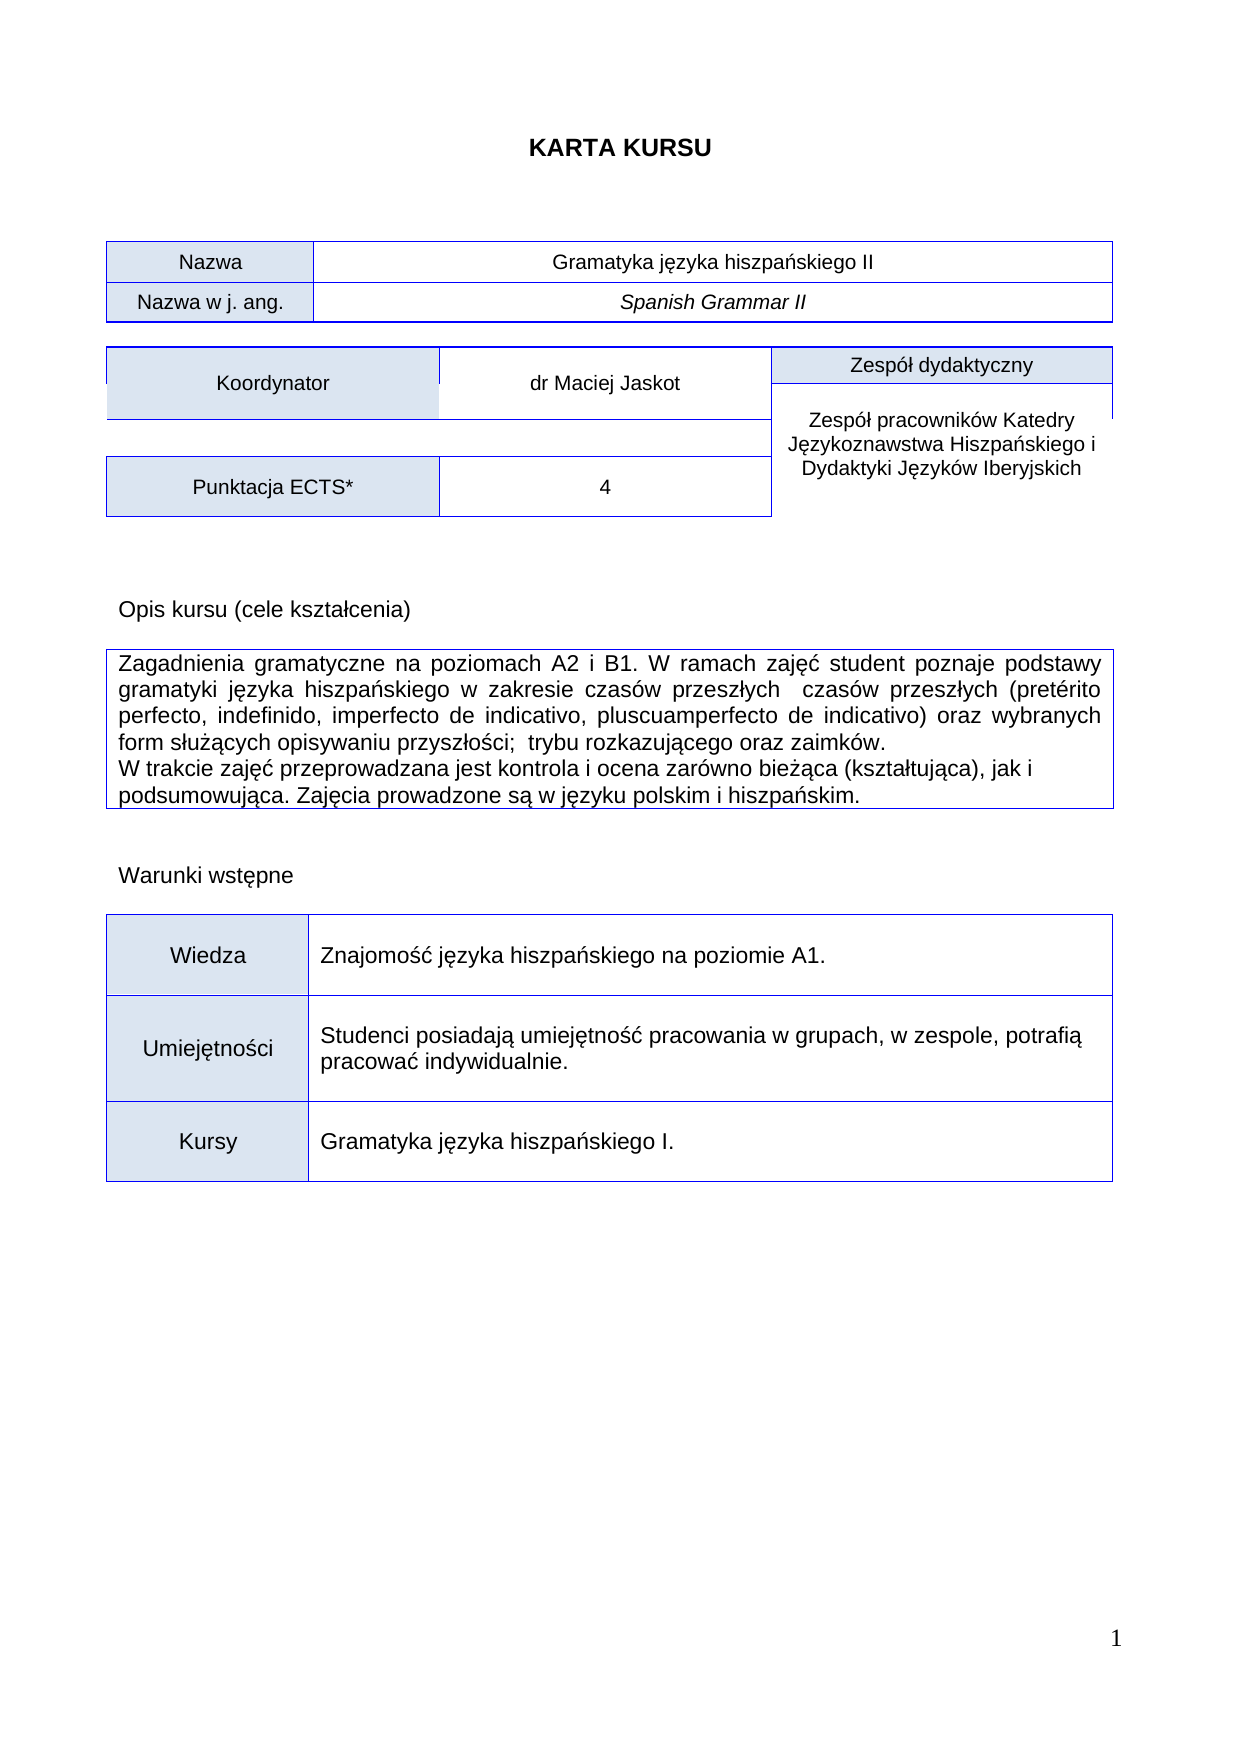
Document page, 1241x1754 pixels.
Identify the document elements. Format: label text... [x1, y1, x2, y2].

table_header Gramatyka języka hiszpańskiego II [314, 242, 1112, 282]
table_cell Zespół pracowników Katedry Językoznawstwa Hiszpańskiego i Dydaktyki Języków Iberyjskich [772, 384, 1112, 516]
text Opis kursu (cele kształcenia) [118, 596, 1122, 622]
table_cell Studenci posiadają umiejętność pracowania w grupach, w zespole, potrafią pracować indywidualnie. [309, 996, 1112, 1101]
table_cell Kursy [107, 1102, 308, 1181]
table_header Zagadnienia gramatyczne na poziomach A2 i B1. W ramach zajęć student poznaje podstawy gramatyki języka hiszpańskiego w zakresie czasów przeszłych czasów przeszłych (pretérito perfecto, indefinido, imperfecto de indicativo, pluscuamperfecto de indicativo) oraz wybranych form służących opisywaniu przyszłości; trybu rozkazującego oraz zaimków. W trakcie zajęć przeprowadzana jest kontrola i ocena zarówno bieżąca (kształtująca), jak i podsumowująca. Zajęcia prowadzone są w języku polskim i hiszpańskim. [107, 650, 1113, 808]
table_cell Punktacja ECTS* [107, 457, 439, 516]
text Warunki wstępne [118, 862, 1122, 888]
table_header dr Maciej Jaskot [439, 348, 771, 419]
text KARTA KURSU [118, 133, 1122, 162]
table_cell Nazwa w j. ang. [107, 283, 313, 321]
table_header Zespół dydaktyczny [772, 348, 1112, 383]
table_cell 4 [440, 457, 771, 516]
table_header Wiedza [107, 915, 308, 994]
table_header Koordynator [107, 348, 439, 419]
table_cell Gramatyka języka hiszpańskiego I. [309, 1102, 1112, 1181]
table_cell Umiejętności [107, 996, 308, 1101]
table_header Znajomość języka hiszpańskiego na poziomie A1. [309, 915, 1112, 994]
table_cell Spanish Grammar II [314, 283, 1112, 321]
table_cell [439, 420, 771, 456]
table_cell [107, 420, 439, 456]
table_header Nazwa [107, 242, 313, 282]
